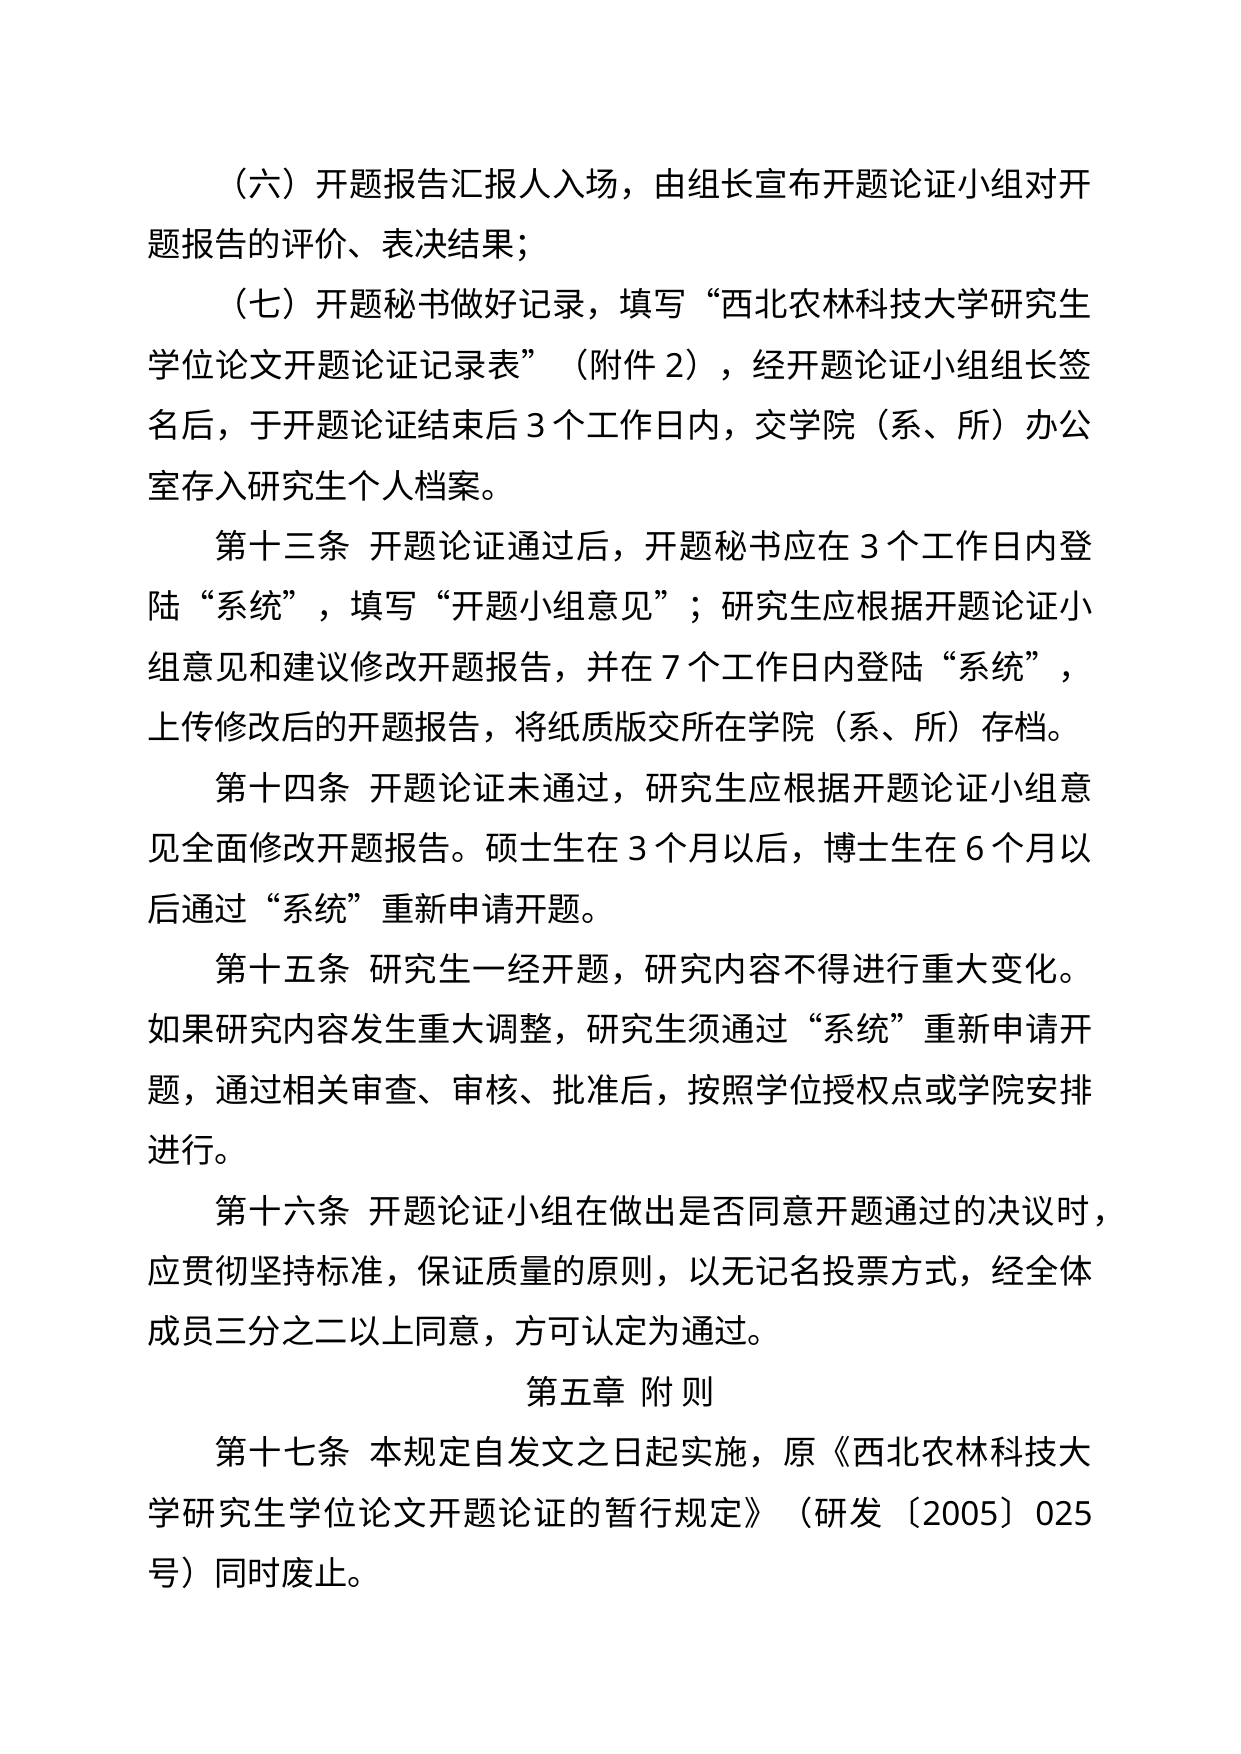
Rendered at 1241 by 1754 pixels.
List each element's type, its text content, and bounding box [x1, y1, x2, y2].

text 第五章 附 则 [148, 1356, 1092, 1416]
text 第十七条 本规定自发文之日起实施，原《西北农林科技大学研究生学位论文开题论证的暂行规定》（研发〔2005〕025号）同时废止。 [148, 1416, 1092, 1598]
text （六）开题报告汇报人入场，由组长宣布开题论证小组对开题报告的评价、表决结果； [148, 148, 1092, 268]
text 第十三条 开题论证通过后，开题秘书应在3个工作日内登陆“系统”，填写“开题小组意见”；研究生应根据开题论证小组意见和建议修改开题报告，并在7个工作日内登陆“系统”，上传修改后的开题报告，将纸质版交所在学院（系、所）存档。 [148, 510, 1092, 752]
text 第十六条 开题论证小组在做出是否同意开题通过的决议时，应贯彻坚持标准，保证质量的原则，以无记名投票方式，经全体成员三分之二以上同意，方可认定为通过。 [148, 1175, 1092, 1356]
text 第十四条 开题论证未通过，研究生应根据开题论证小组意见全面修改开题报告。硕士生在3个月以后，博士生在6个月以后通过“系统”重新申请开题。 [148, 752, 1092, 933]
text 第十五条 研究生一经开题，研究内容不得进行重大变化。如果研究内容发生重大调整，研究生须通过“系统”重新申请开题，通过相关审查、审核、批准后，按照学位授权点或学院安排进行。 [148, 933, 1092, 1175]
text （七）开题秘书做好记录，填写“西北农林科技大学研究生学位论文开题论证记录表”（附件2），经开题论证小组组长签名后，于开题论证结束后3个工作日内，交学院（系、所）办公室存入研究生个人档案。 [148, 268, 1092, 510]
